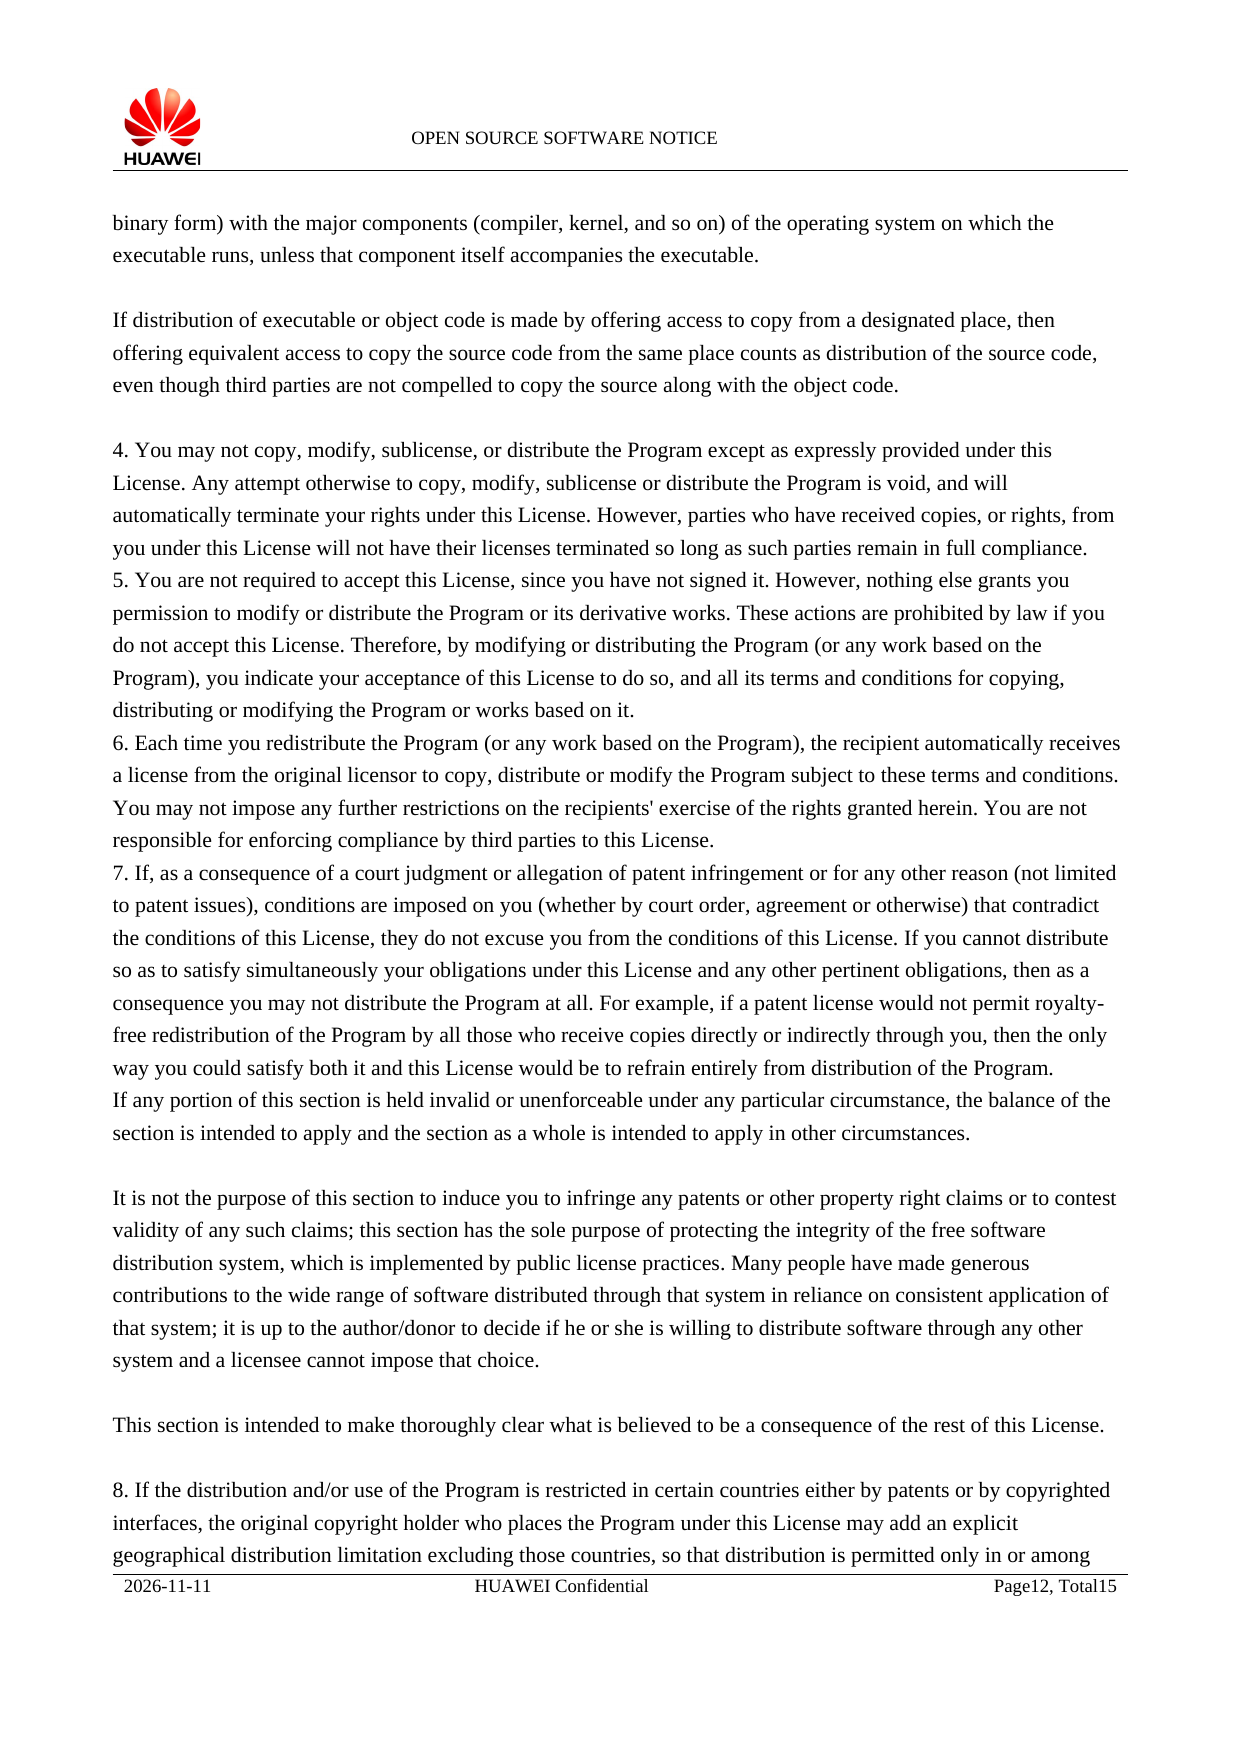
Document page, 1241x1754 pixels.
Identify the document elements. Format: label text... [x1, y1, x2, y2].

picture [124, 88, 201, 165]
